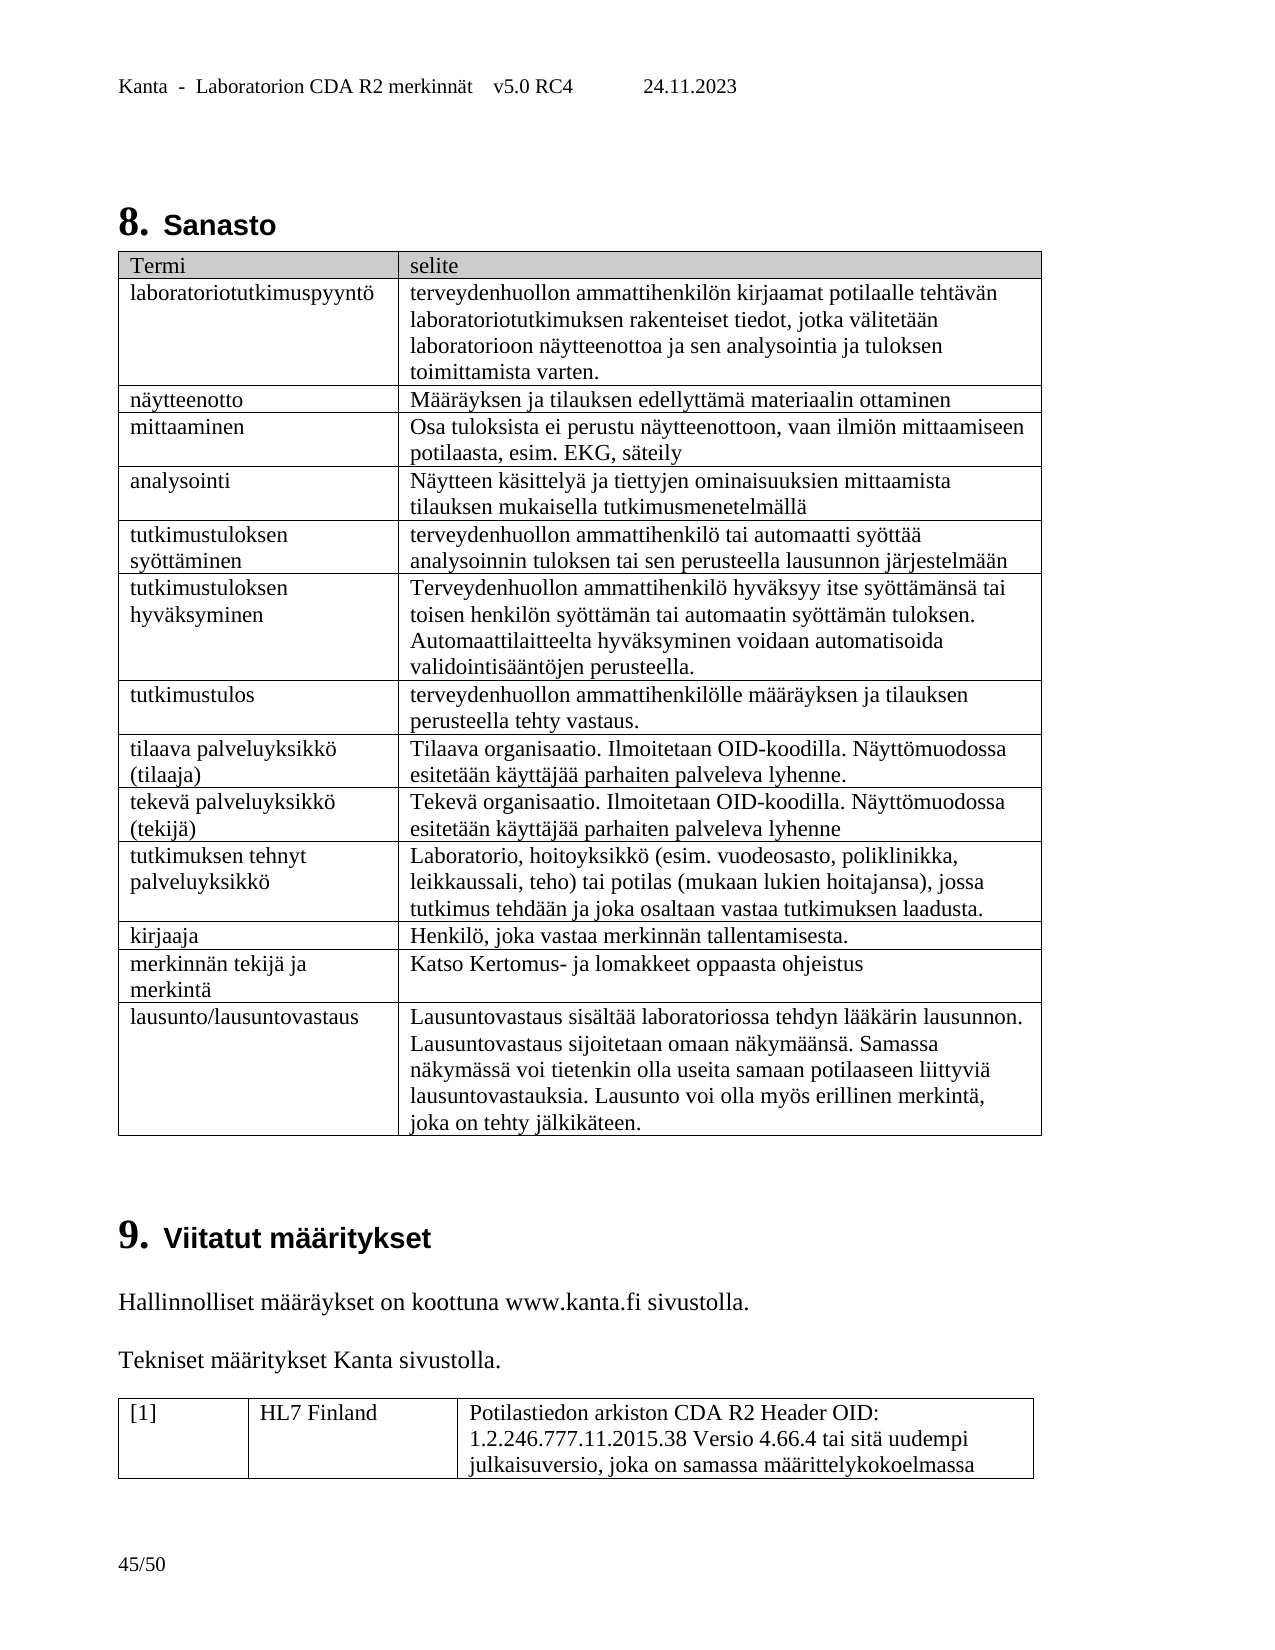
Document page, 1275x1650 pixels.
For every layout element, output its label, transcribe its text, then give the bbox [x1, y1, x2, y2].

table_cell terveydenhuollon ammattihenkilö tai automaatti syöttää analysoinnin tuloksen tai sen perusteella lausunnon järjestelmään [399, 521, 1041, 573]
table_cell terveydenhuollon ammattihenkilölle määräyksen ja tilauksen perusteella tehty vastaus. [399, 681, 1041, 733]
table_cell Tekevä organisaatio. Ilmoitetaan OID-koodilla. Näyttömuodossa esitetään käyttäjää parhaiten palveleva lyhenne [399, 788, 1041, 841]
table_cell tilaava palveluyksikkö (tilaaja) [119, 735, 398, 787]
subtitle Sanasto [118, 197, 1157, 244]
table_cell Laboratorio, hoitoyksikkö (esim. vuodeosasto, poliklinikka, leikkaussali, teho) tai potilas (mukaan lukien hoitajansa), jossa tutkimus tehdään ja joka osaltaan vastaa tutkimuksen laadusta. [399, 842, 1041, 921]
table_cell terveydenhuollon ammattihenkilön kirjaamat potilaalle tehtävän laboratoriotutkimuksen rakenteiset tiedot, jotka välitetään laboratorioon näytteenottoa ja sen analysointia ja tuloksen toimittamista varten. [399, 279, 1041, 385]
table_cell Katso Kertomus- ja lomakkeet oppaasta ohjeistus [399, 950, 1041, 1002]
table_cell analysointi [119, 467, 398, 519]
table_cell merkinnän tekijä ja merkintä [119, 950, 398, 1002]
table_cell laboratoriotutkimuspyyntö [119, 279, 398, 385]
text Hallinnolliset määräykset on koottuna www.kanta.fi sivustolla. [118, 1287, 1157, 1316]
table_cell tutkimustuloksen syöttäminen [119, 521, 398, 573]
table_cell tutkimustuloksen hyväksyminen [119, 574, 398, 680]
table_header HL7 Finland [249, 1399, 457, 1478]
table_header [458, 1399, 1033, 1478]
table_header [1] [119, 1399, 248, 1478]
table_cell Henkilö, joka vastaa merkinnän tallentamisesta. [399, 922, 1041, 948]
table_cell Näytteen käsittelyä ja tiettyjen ominaisuuksien mittaamista tilauksen mukaisella tutkimusmenetelmällä [399, 467, 1041, 519]
table_cell näytteenotto [119, 386, 398, 412]
table_cell Tilaava organisaatio. Ilmoitetaan OID-koodilla. Näyttömuodossa esitetään käyttäjää parhaiten palveleva lyhenne. [399, 735, 1041, 787]
table_cell Lausuntovastaus sisältää laboratoriossa tehdyn lääkärin lausunnon. Lausuntovastaus sijoitetaan omaan näkymäänsä. Samassa näkymässä voi tietenkin olla useita samaan potilaaseen liittyviä lausuntovastauksia. Lausunto voi olla myös erillinen merkintä, joka on tehty jälkikäteen. [399, 1003, 1041, 1135]
table_cell Määräyksen ja tilauksen edellyttämä materiaalin ottaminen [399, 386, 1041, 412]
text Tekniset määritykset Kanta sivustolla. [118, 1345, 1157, 1374]
table_cell kirjaaja [119, 922, 398, 948]
subtitle Viitatut määritykset [118, 1209, 1157, 1257]
table_cell tekevä palveluyksikkö (tekijä) [119, 788, 398, 841]
table_header Termi [119, 252, 398, 278]
table_cell Terveydenhuollon ammattihenkilö hyväksyy itse syöttämänsä tai toisen henkilön syöttämän tai automaatin syöttämän tuloksen. Automaattilaitteelta hyväksyminen voidaan automatisoida validointisääntöjen perusteella. [399, 574, 1041, 680]
table_cell tutkimuksen tehnyt palveluyksikkö [119, 842, 398, 921]
table_cell lausunto/lausuntovastaus [119, 1003, 398, 1135]
table_header selite [399, 252, 1041, 278]
table_cell mittaaminen [119, 413, 398, 466]
table_cell tutkimustulos [119, 681, 398, 733]
table_cell Osa tuloksista ei perustu näytteenottoon, vaan ilmiön mittaamiseen potilaasta, esim. EKG, säteily [399, 413, 1041, 466]
